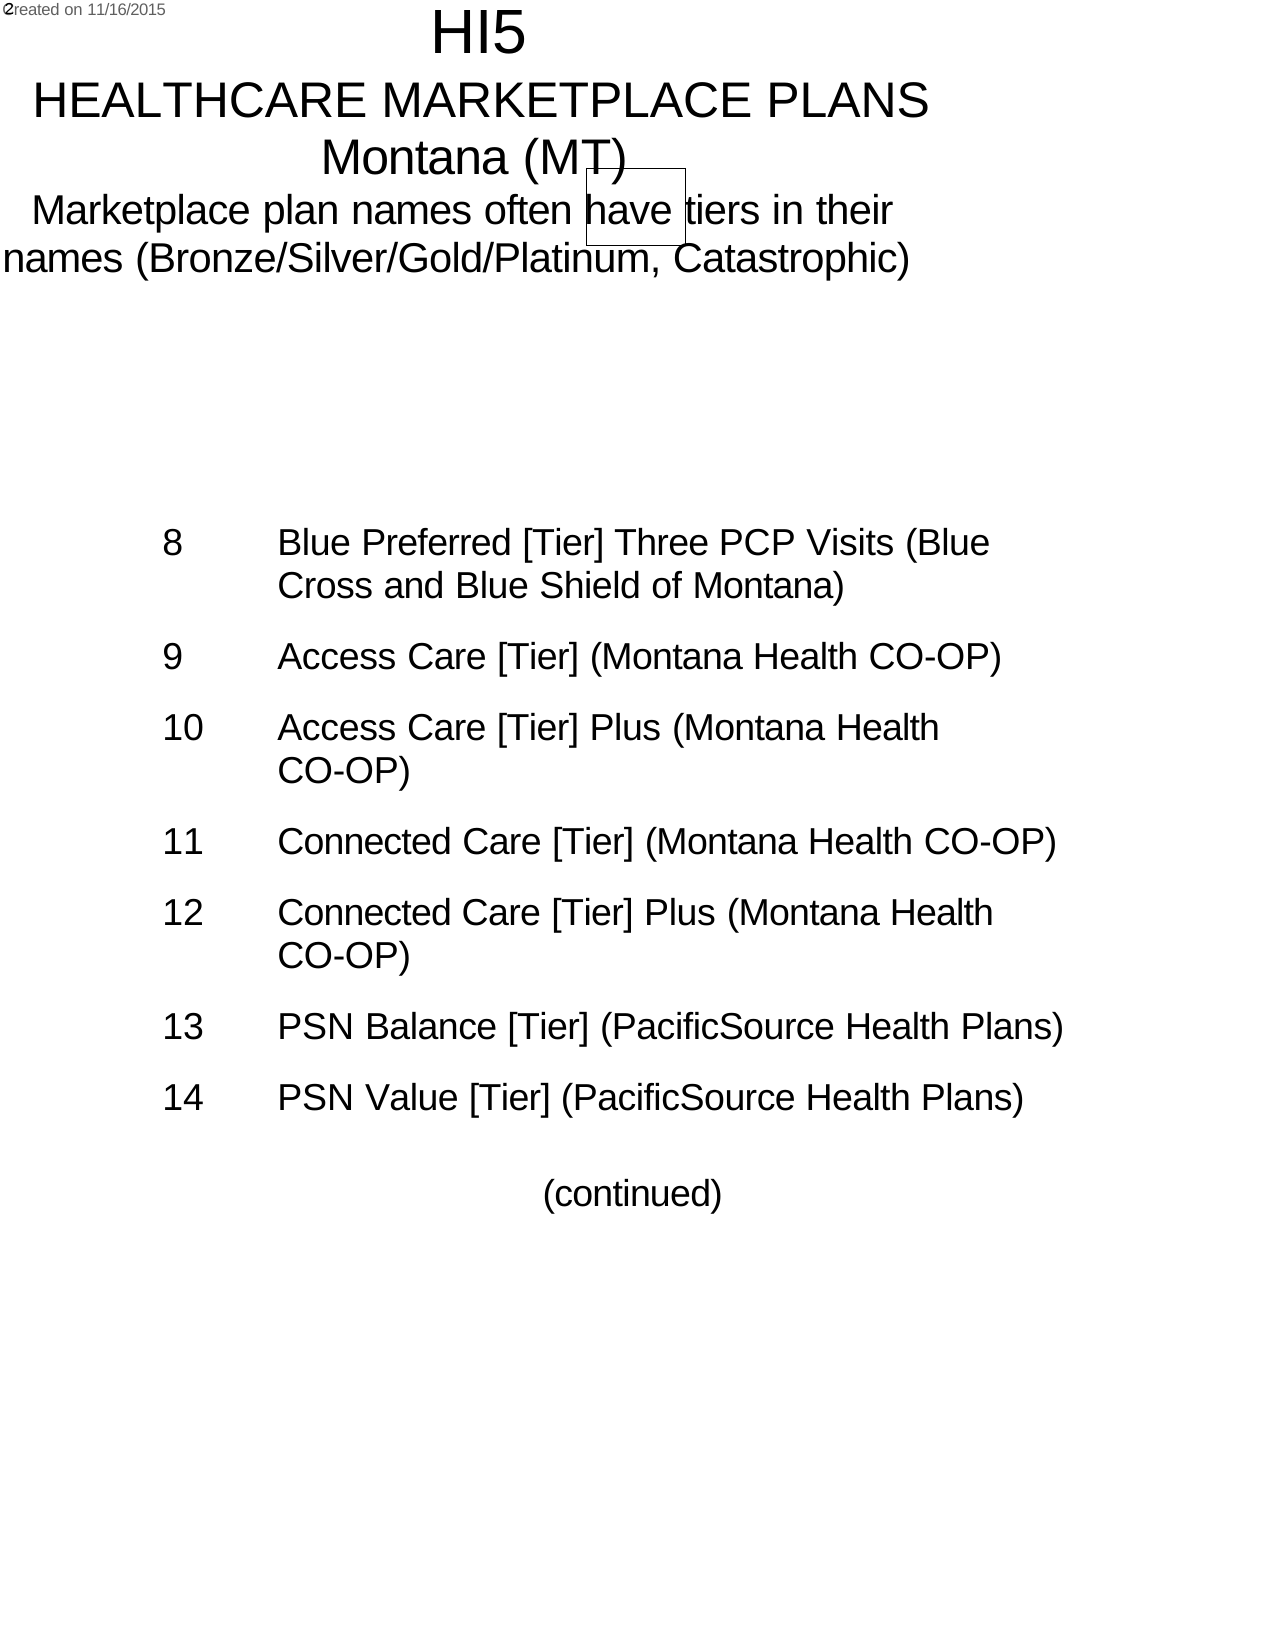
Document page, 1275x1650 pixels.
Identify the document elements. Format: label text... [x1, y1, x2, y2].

list Blue Preferred [Tier] Three PCP Visits (Blue Cross and Blue Shield of Montana) [162, 520, 993, 607]
list Connected Care [Tier] Plus (Montana Health CO-OP) [162, 890, 998, 977]
list Access Care [Tier] (Montana Health CO-OP) [162, 634, 1167, 677]
list Connected Care [Tier] (Montana Health CO-OP) [162, 819, 1167, 862]
list Access Care [Tier] Plus (Montana Health CO-OP) [162, 705, 943, 792]
text (continued) [246, 1171, 1020, 1214]
list PSN Value [Tier] (PacificSource Health Plans) [162, 1075, 1167, 1118]
list PSN Balance [Tier] (PacificSource Health Plans) [162, 1004, 1167, 1047]
